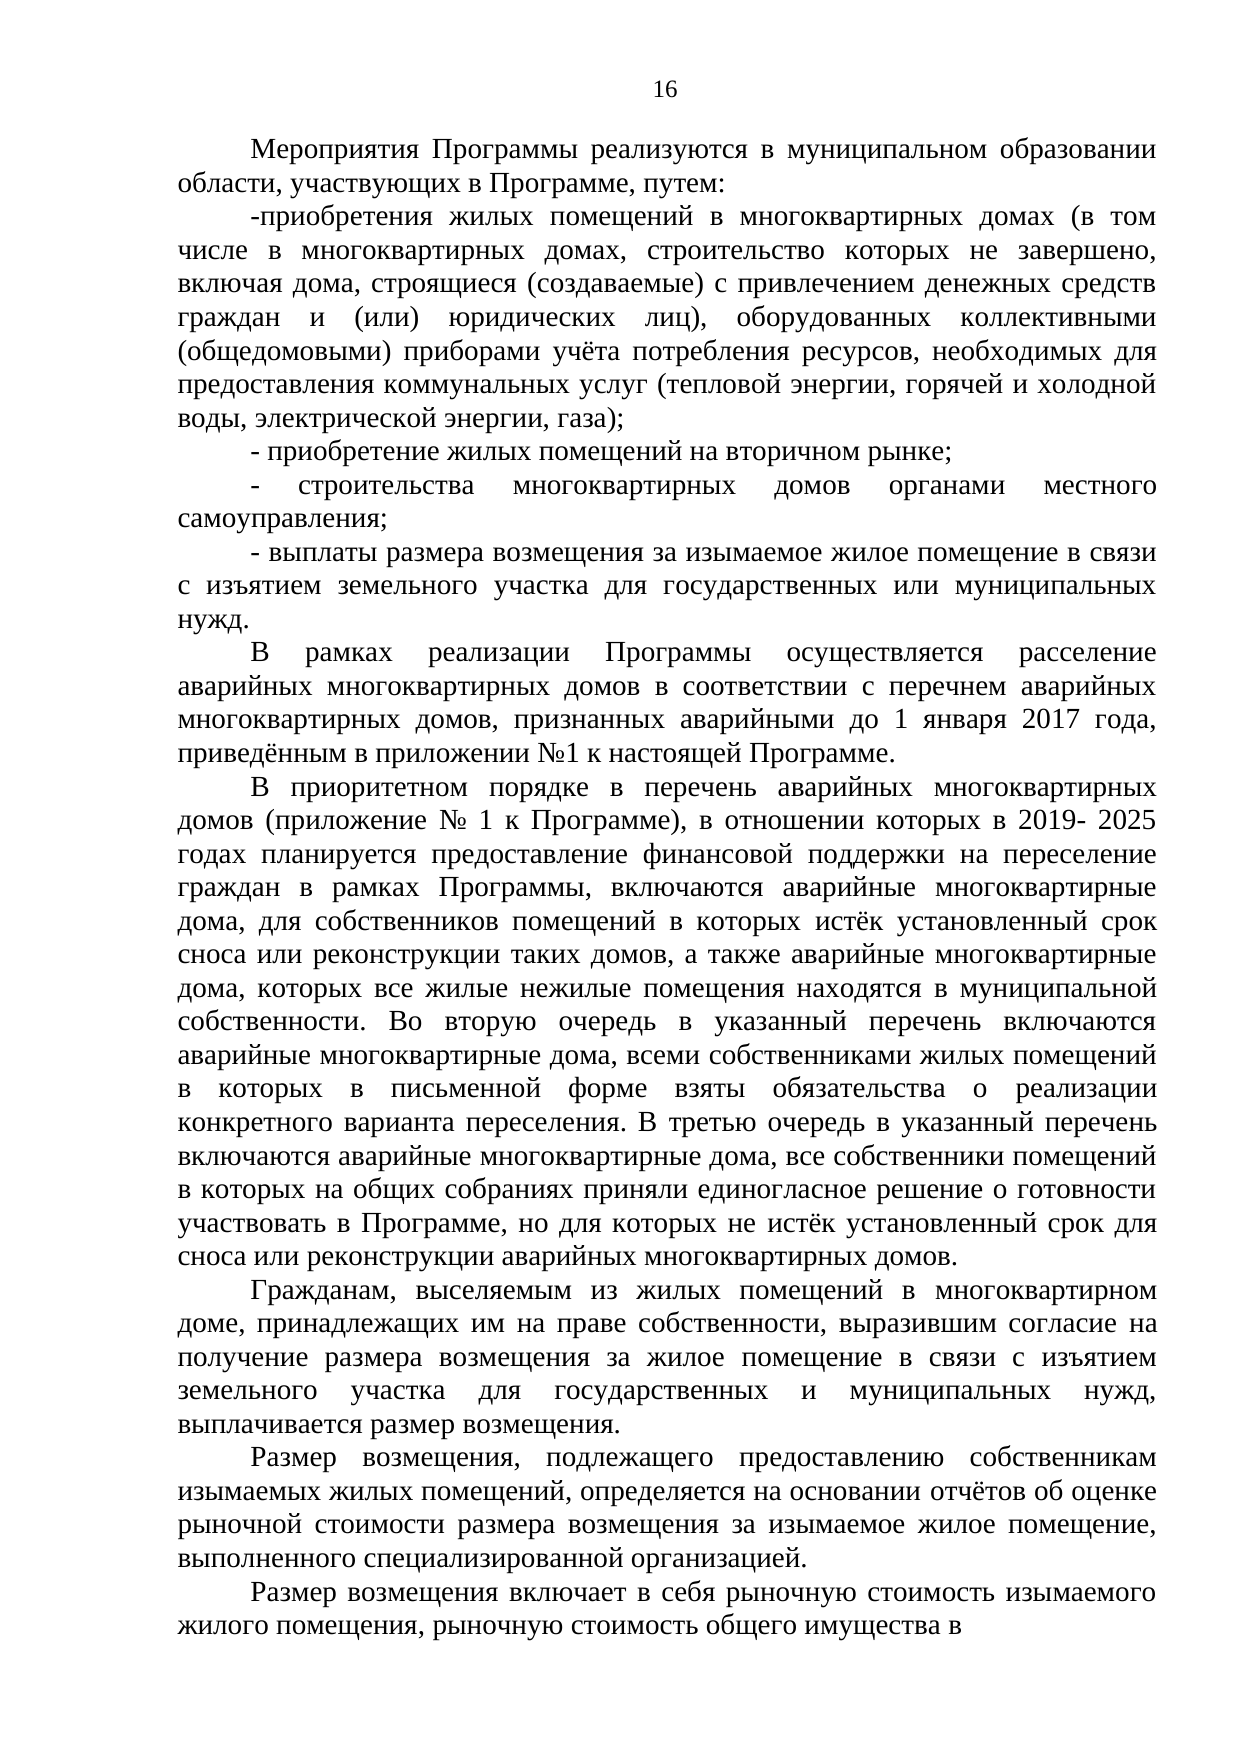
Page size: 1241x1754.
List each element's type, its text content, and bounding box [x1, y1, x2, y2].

text - выплаты размера возмещения за изымаемое жилое помещение в связи с изъятием земельного участка для государственных или муниципальных нужд. [177, 534, 1157, 634]
text В рамках реализации Программы осуществляется расселение аварийных многоквартирных домов в соответствии с перечнем аварийных многоквартирных домов, признанных аварийными до 1 января 2017 года, приведённым в приложении №1 к настоящей Программе. [177, 634, 1157, 769]
text -приобретения жилых помещений в многоквартирных домах (в том числе в многоквартирных домах, строительство которых не завершено, включая дома, строящиеся (создаваемые) с привлечением денежных средств граждан и (или) юридических лиц), оборудованных коллективными (общедомовыми) приборами учёта потребления ресурсов, необходимых для предоставления коммунальных услуг (тепловой энергии, горячей и холодной воды, электрической энергии, газа); [177, 198, 1157, 433]
text Размер возмещения, подлежащего предоставлению собственникам изымаемых жилых помещений, определяется на основании отчётов об оценке рыночной стоимости размера возмещения за изымаемое жилое помещение, выполненного специализированной организацией. [177, 1439, 1157, 1574]
text В приоритетном порядке в перечень аварийных многоквартирных домов (приложение № 1 к Программе), в отношении которых в 2019- 2025 годах планируется предоставление финансовой поддержки на переселение граждан в рамках Программы, включаются аварийные многоквартирные дома, для собственников помещений в которых истёк установленный срок сноса или реконструкции таких домов, а также аварийные многоквартирные дома, которых все жилые нежилые помещения находятся в муниципальной собственности. Во вторую очередь в указанный перечень включаются аварийные многоквартирные дома, всеми собственниками жилых помещений в которых в письменной форме взяты обязательства о реализации конкретного варианта переселения. В третью очередь в указанный перечень включаются аварийные многоквартирные дома, все собственники помещений в которых на общих собраниях приняли единогласное решение о готовности участвовать в Программе, но для которых не истёк установленный срок для сноса или реконструкции аварийных многоквартирных домов. [177, 769, 1157, 1272]
text Мероприятия Программы реализуются в муниципальном образовании области, участвующих в Программе, путем: [177, 131, 1157, 198]
text Гражданам, выселяемым из жилых помещений в многоквартирном доме, принадлежащих им на праве собственности, выразившим согласие на получение размера возмещения за жилое помещение в связи с изъятием земельного участка для государственных и муниципальных нужд, выплачивается размер возмещения. [177, 1272, 1157, 1439]
text - приобретение жилых помещений на вторичном рынке; [177, 433, 1157, 467]
text - строительства многоквартирных домов органами местного самоуправления; [177, 467, 1157, 534]
text Размер возмещения включает в себя рыночную стоимость изымаемого жилого помещения, рыночную стоимость общего имущества в [177, 1574, 1157, 1641]
